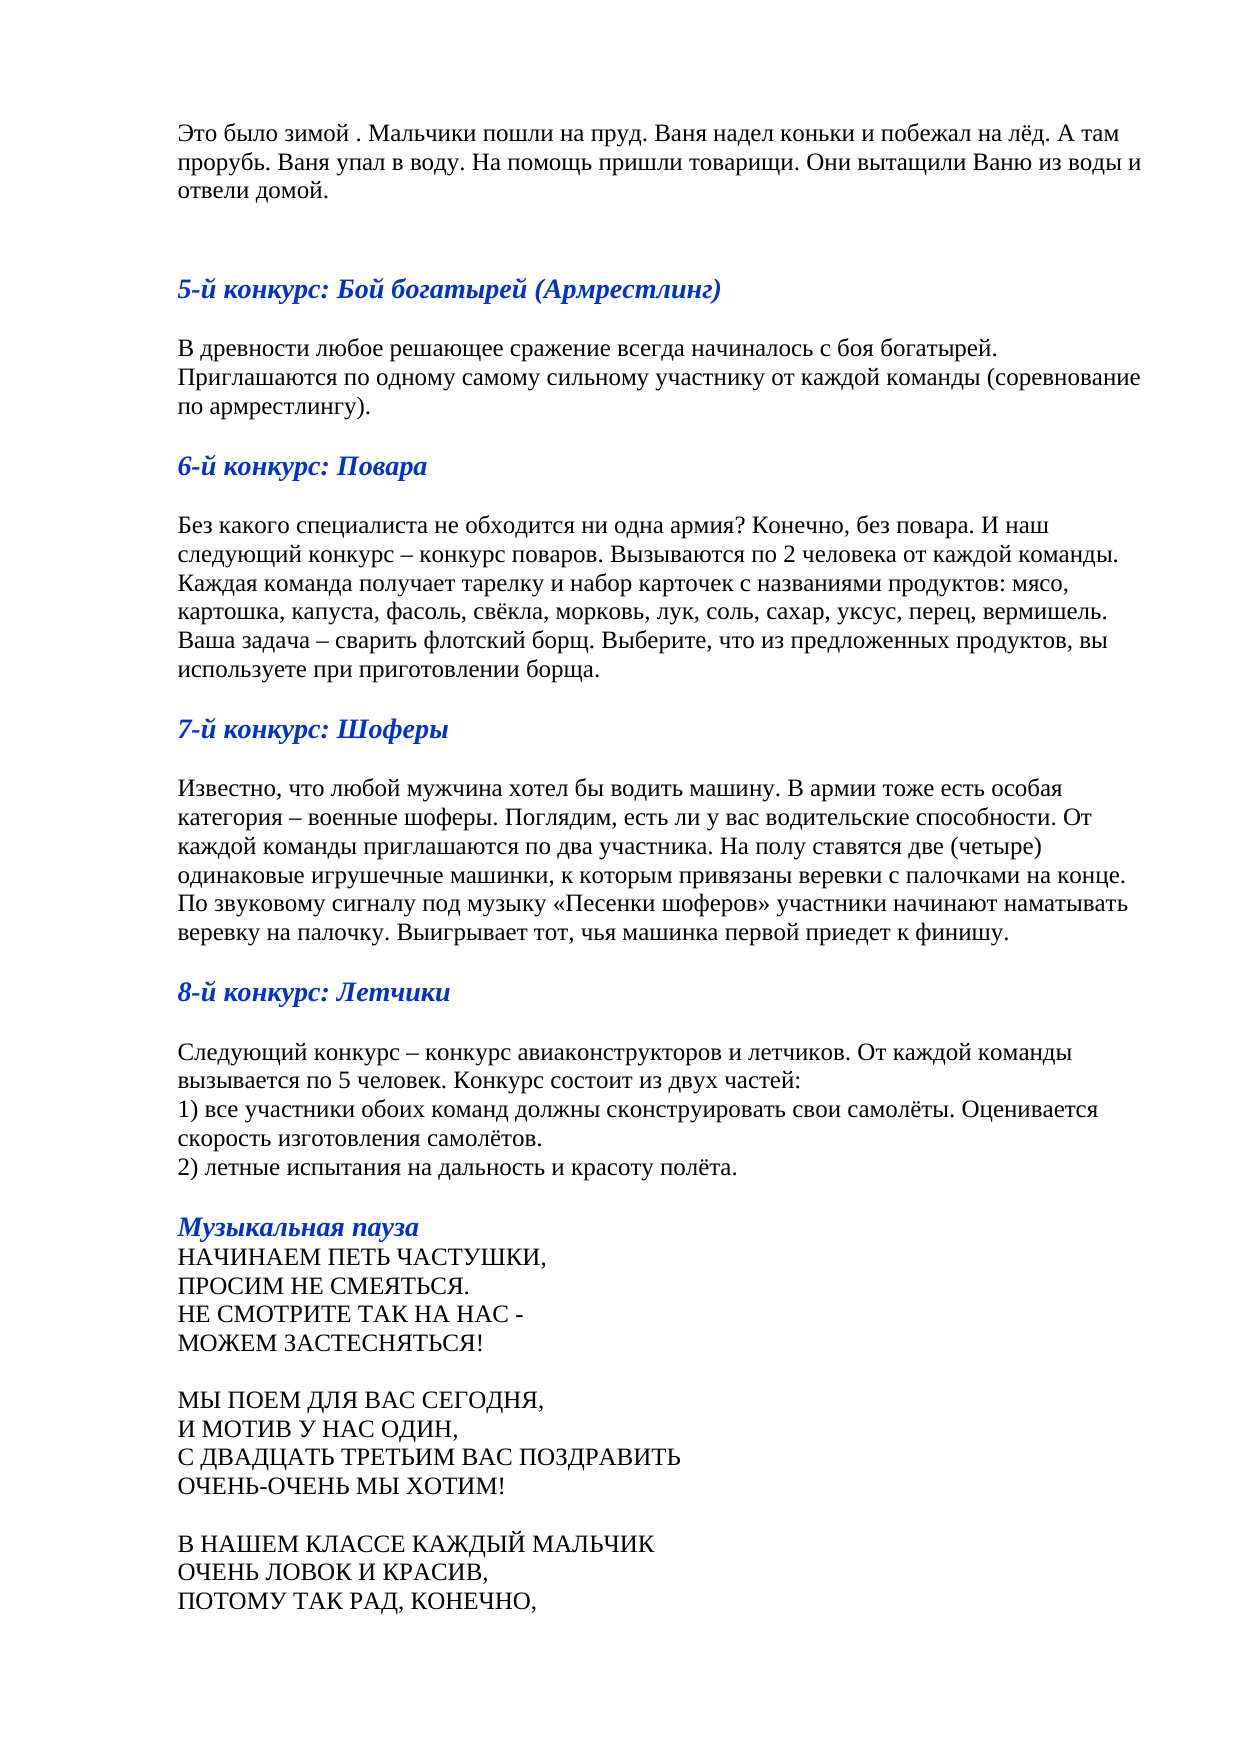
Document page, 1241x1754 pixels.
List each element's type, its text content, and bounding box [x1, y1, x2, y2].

text В древности любое решающее сражение всегда начиналось с боя богатырей. Приглашаются по одному самому сильному участнику от каждой команды (соревнование по армрестлингу). [177, 333, 1152, 419]
text НЕ СМОТРИТЕ ТАК НА НАС - [177, 1299, 1152, 1328]
text 7-й конкурс: Шоферы [177, 712, 1152, 744]
text 5-й конкурс: Бой богатырей (Армрестлинг) [177, 272, 1152, 304]
text 8-й конкурс: Летчики [177, 975, 1152, 1007]
text Следующий конкурс – конкурс авиаконструкторов и летчиков. От каждой команды вызывается по 5 человек. Конкурс состоит из двух частей: 1) все участники обоих команд должны сконструировать свои самолёты. Оценивается скорость изготовления самолётов. 2) летные испытания на дальность и красоту полёта. [177, 1037, 1152, 1180]
text ПОТОМУ ТАК РАД, КОНЕЧНО, [177, 1586, 1152, 1615]
text ПРОСИМ НЕ СМЕЯТЬСЯ. [177, 1271, 1152, 1299]
text Известно, что любой мужчина хотел бы водить машину. В армии тоже есть особая категория – военные шоферы. Поглядим, есть ли у вас водительские способности. От каждой команды приглашаются по два участника. На полу ставятся две (четыре) одинаковые игрушечные машинки, к которым привязаны веревки с палочками на конце. По звуковому сигналу под музыку «Песенки шоферов» участники начинают наматывать веревку на палочку. Выигрывает тот, чья машинка первой приедет к финишу. [177, 773, 1152, 946]
text Музыкальная пауза [177, 1209, 1152, 1242]
text В НАШЕМ КЛАССЕ КАЖДЫЙ МАЛЬЧИК [177, 1529, 1152, 1557]
text Это было зимой . Мальчики пошли на пруд. Ваня надел коньки и побежал на лёд. А там прорубь. Ваня упал в воду. На помощь пришли товарищи. Они вытащили Ваню из воды и отвели домой. [177, 118, 1152, 204]
text Без какого специалиста не обходится ни одна армия? Конечно, без повара. И наш следующий конкурс – конкурс поваров. Вызываются по 2 человека от каждой команды. Каждая команда получает тарелку и набор карточек с названиями продуктов: мясо, картошка, капуста, фасоль, свёкла, морковь, лук, соль, сахар, уксус, перец, вермишель. Ваша задача – сварить флотский борщ. Выберите, что из предложенных продуктов, вы используете при приготовлении борща. [177, 510, 1152, 683]
text ОЧЕНЬ ЛОВОК И КРАСИВ, [177, 1557, 1152, 1586]
text МЫ ПОЕМ ДЛЯ ВАС СЕГОДНЯ, [177, 1385, 1152, 1414]
text НАЧИНАЕМ ПЕТЬ ЧАСТУШКИ, [177, 1242, 1152, 1271]
text С ДВАДЦАТЬ ТРЕТЬИМ ВАС ПОЗДРАВИТЬ [177, 1442, 1152, 1471]
text И МОТИВ У НАС ОДИН, [177, 1414, 1152, 1442]
text МОЖЕМ ЗАСТЕСНЯТЬСЯ! [177, 1328, 1152, 1357]
text ОЧЕНЬ-ОЧЕНЬ МЫ ХОТИМ! [177, 1471, 1152, 1500]
text 6-й конкурс: Повара [177, 449, 1152, 481]
